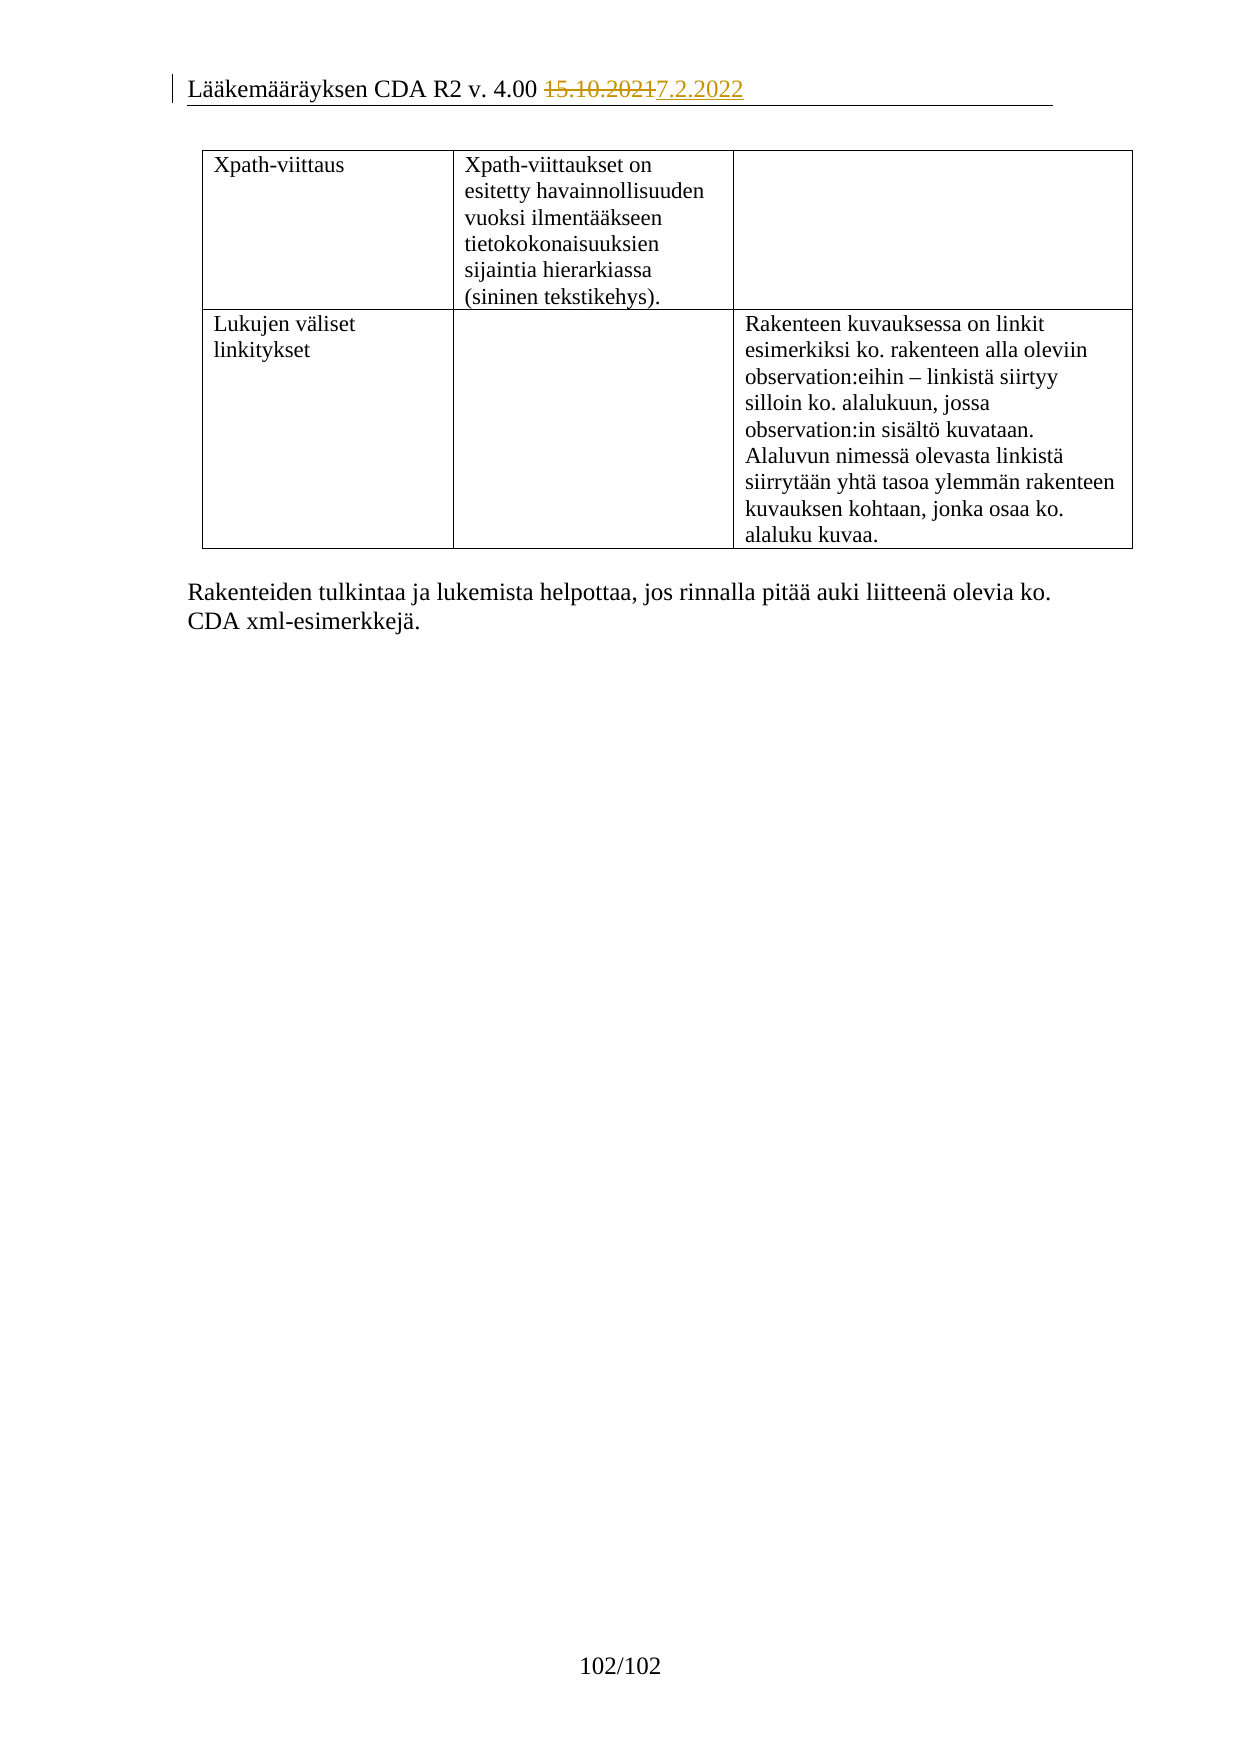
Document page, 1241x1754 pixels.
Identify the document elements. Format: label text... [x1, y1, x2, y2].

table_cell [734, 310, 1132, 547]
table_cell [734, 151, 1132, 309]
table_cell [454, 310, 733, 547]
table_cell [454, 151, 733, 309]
text Rakenteiden tulkintaa ja lukemista helpottaa, jos rinnalla pitää auki liitteenä olevia ko. CDA xml-esimerkkejä. [187, 577, 1053, 635]
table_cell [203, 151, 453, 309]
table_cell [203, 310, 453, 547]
